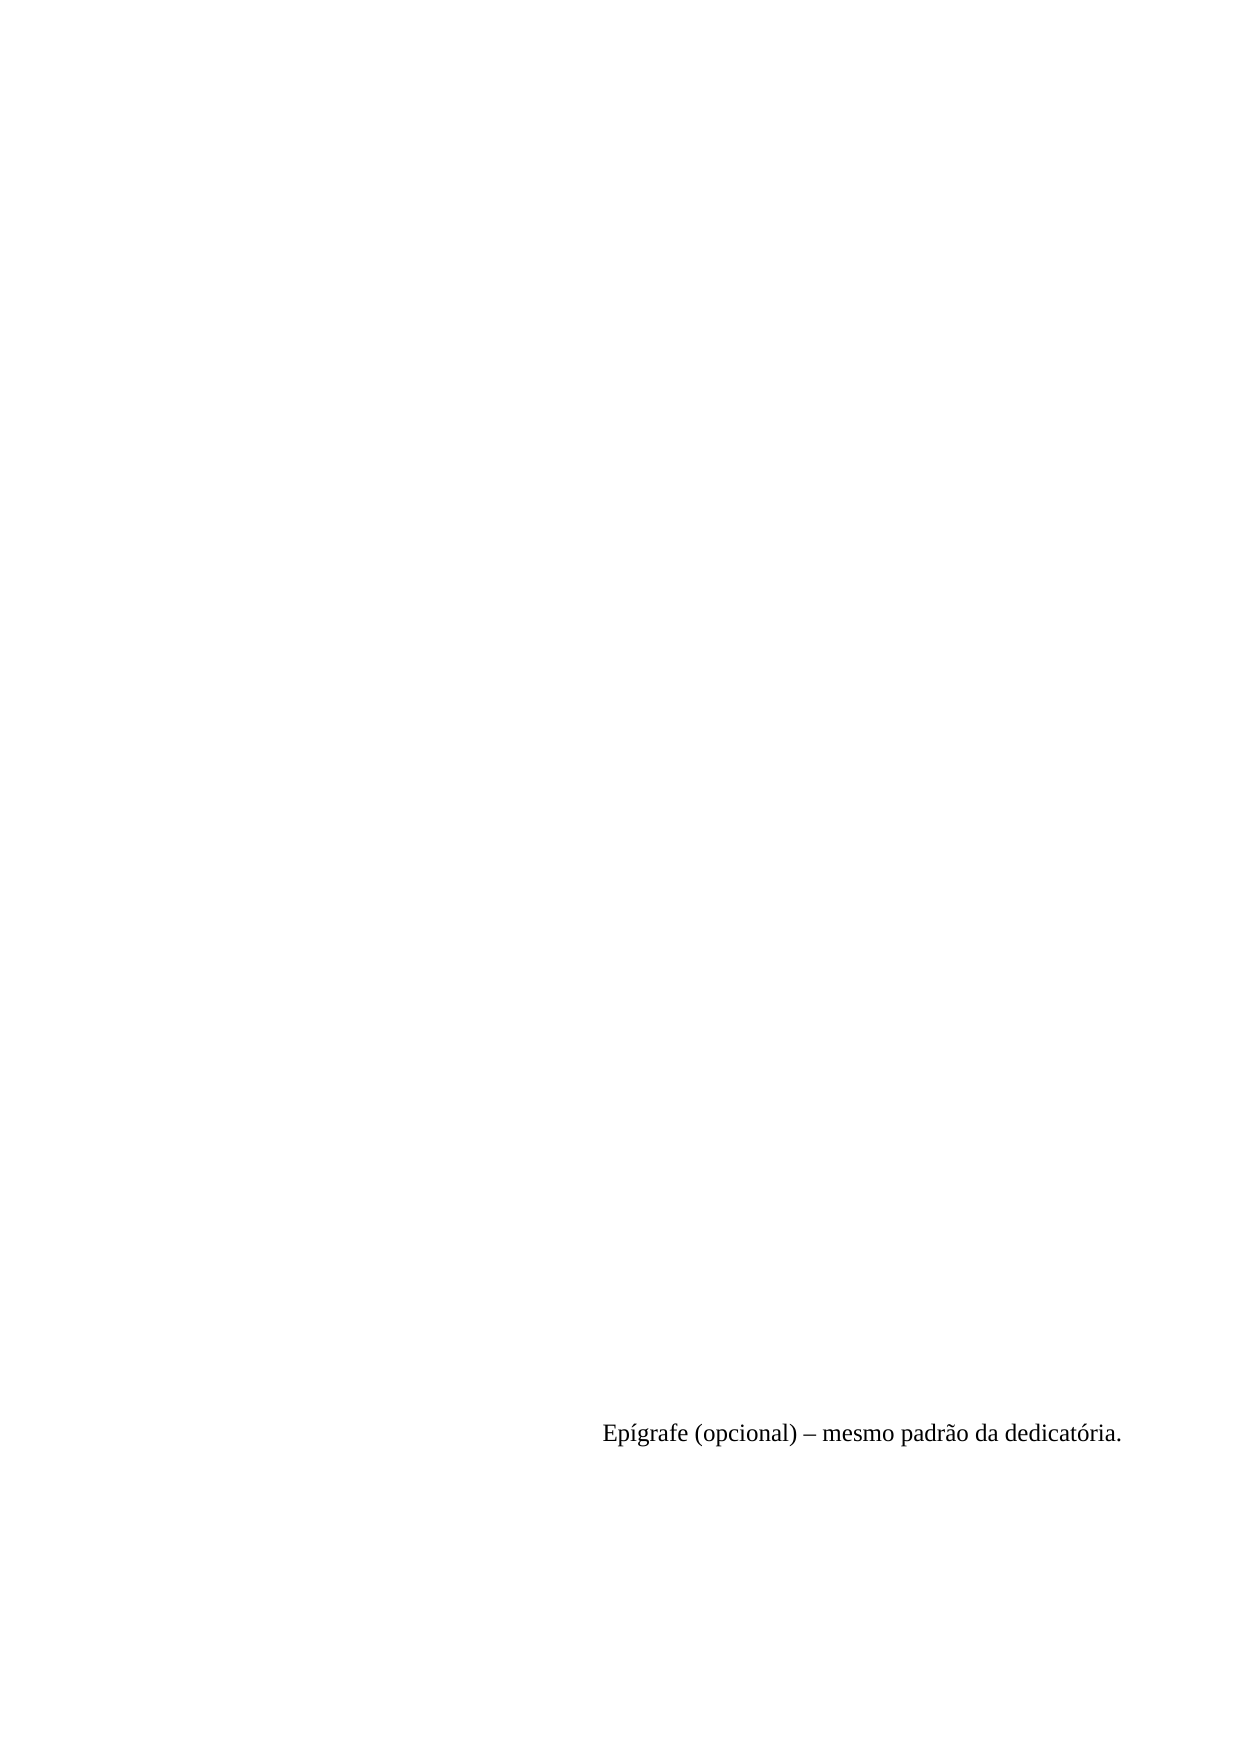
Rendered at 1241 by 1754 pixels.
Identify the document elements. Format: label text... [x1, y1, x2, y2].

title Epígrafe (opcional) – mesmo padrão da dedicatória. [472, 1418, 1122, 1447]
